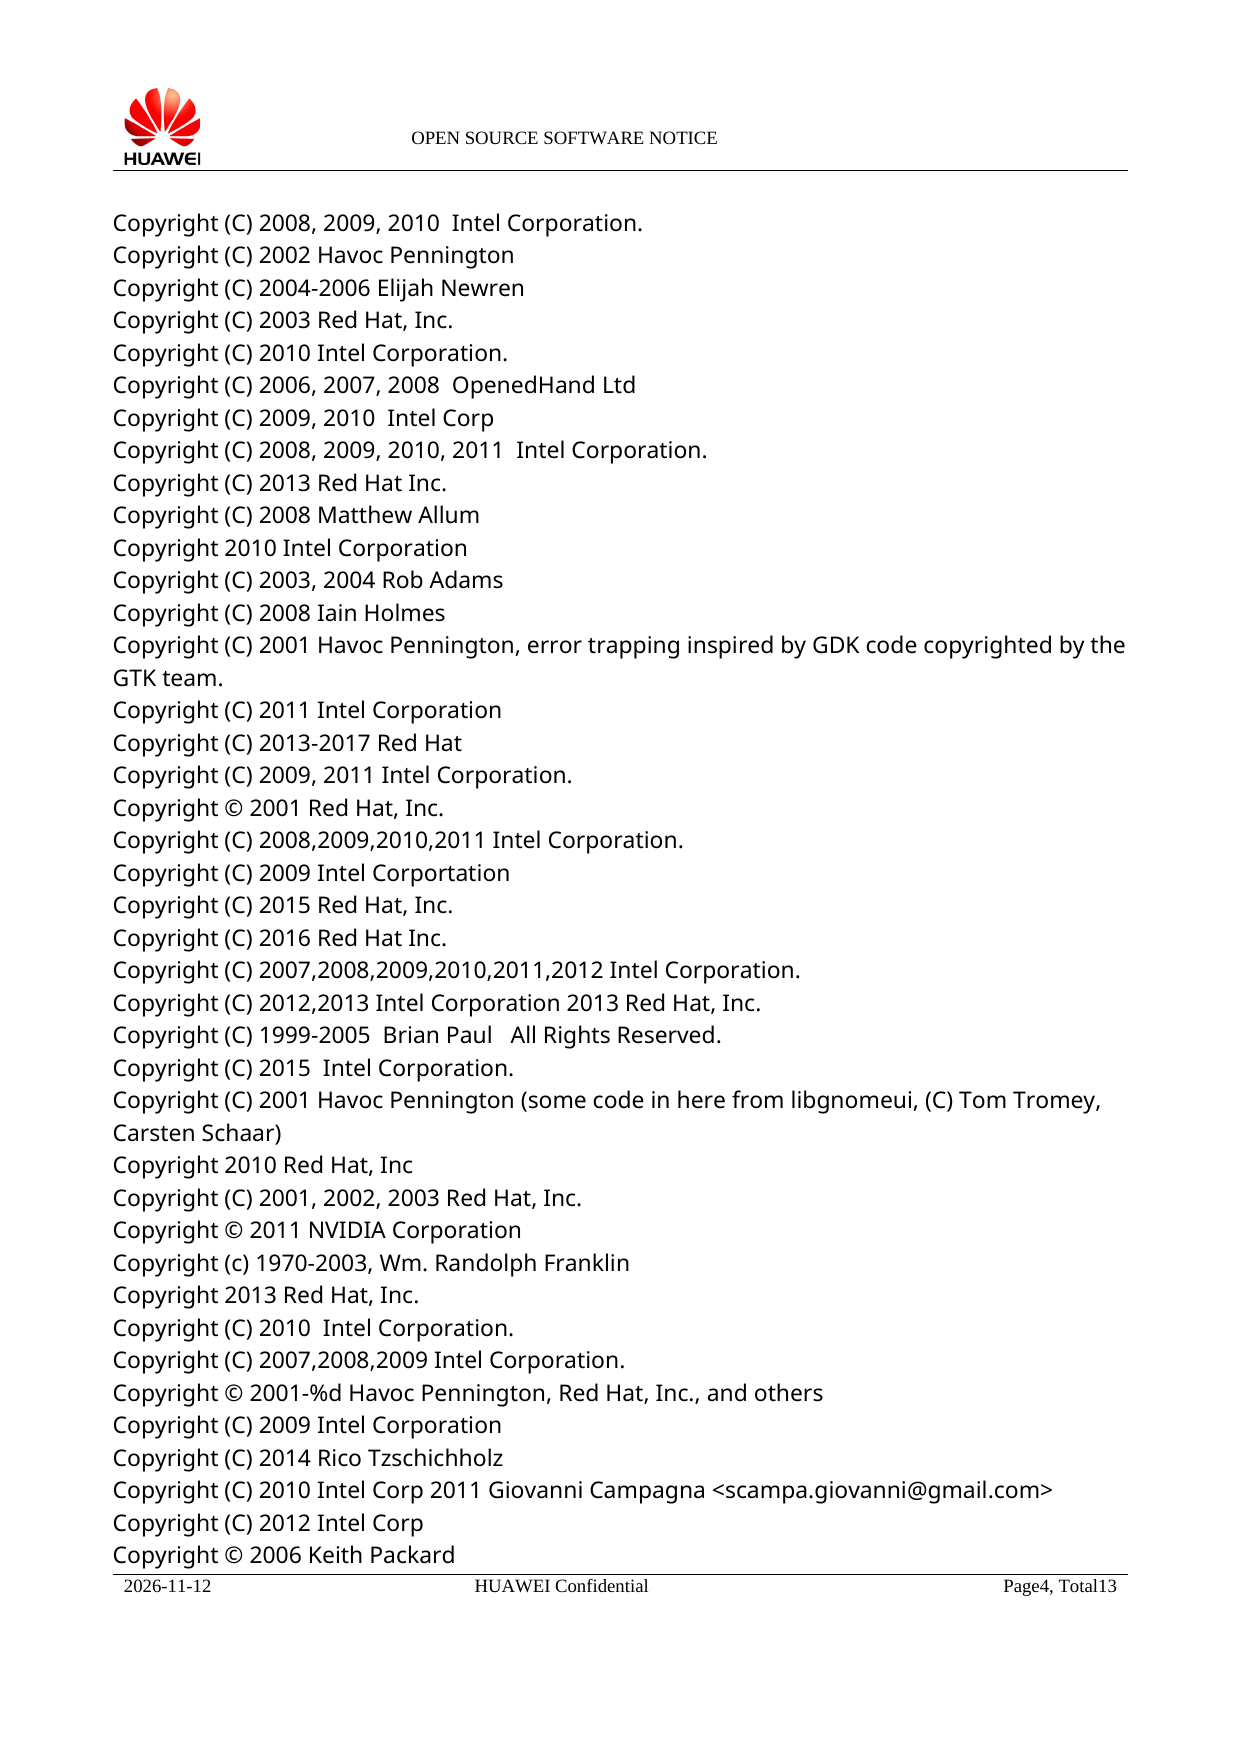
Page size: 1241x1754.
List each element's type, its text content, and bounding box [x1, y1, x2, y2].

picture [124, 88, 201, 165]
